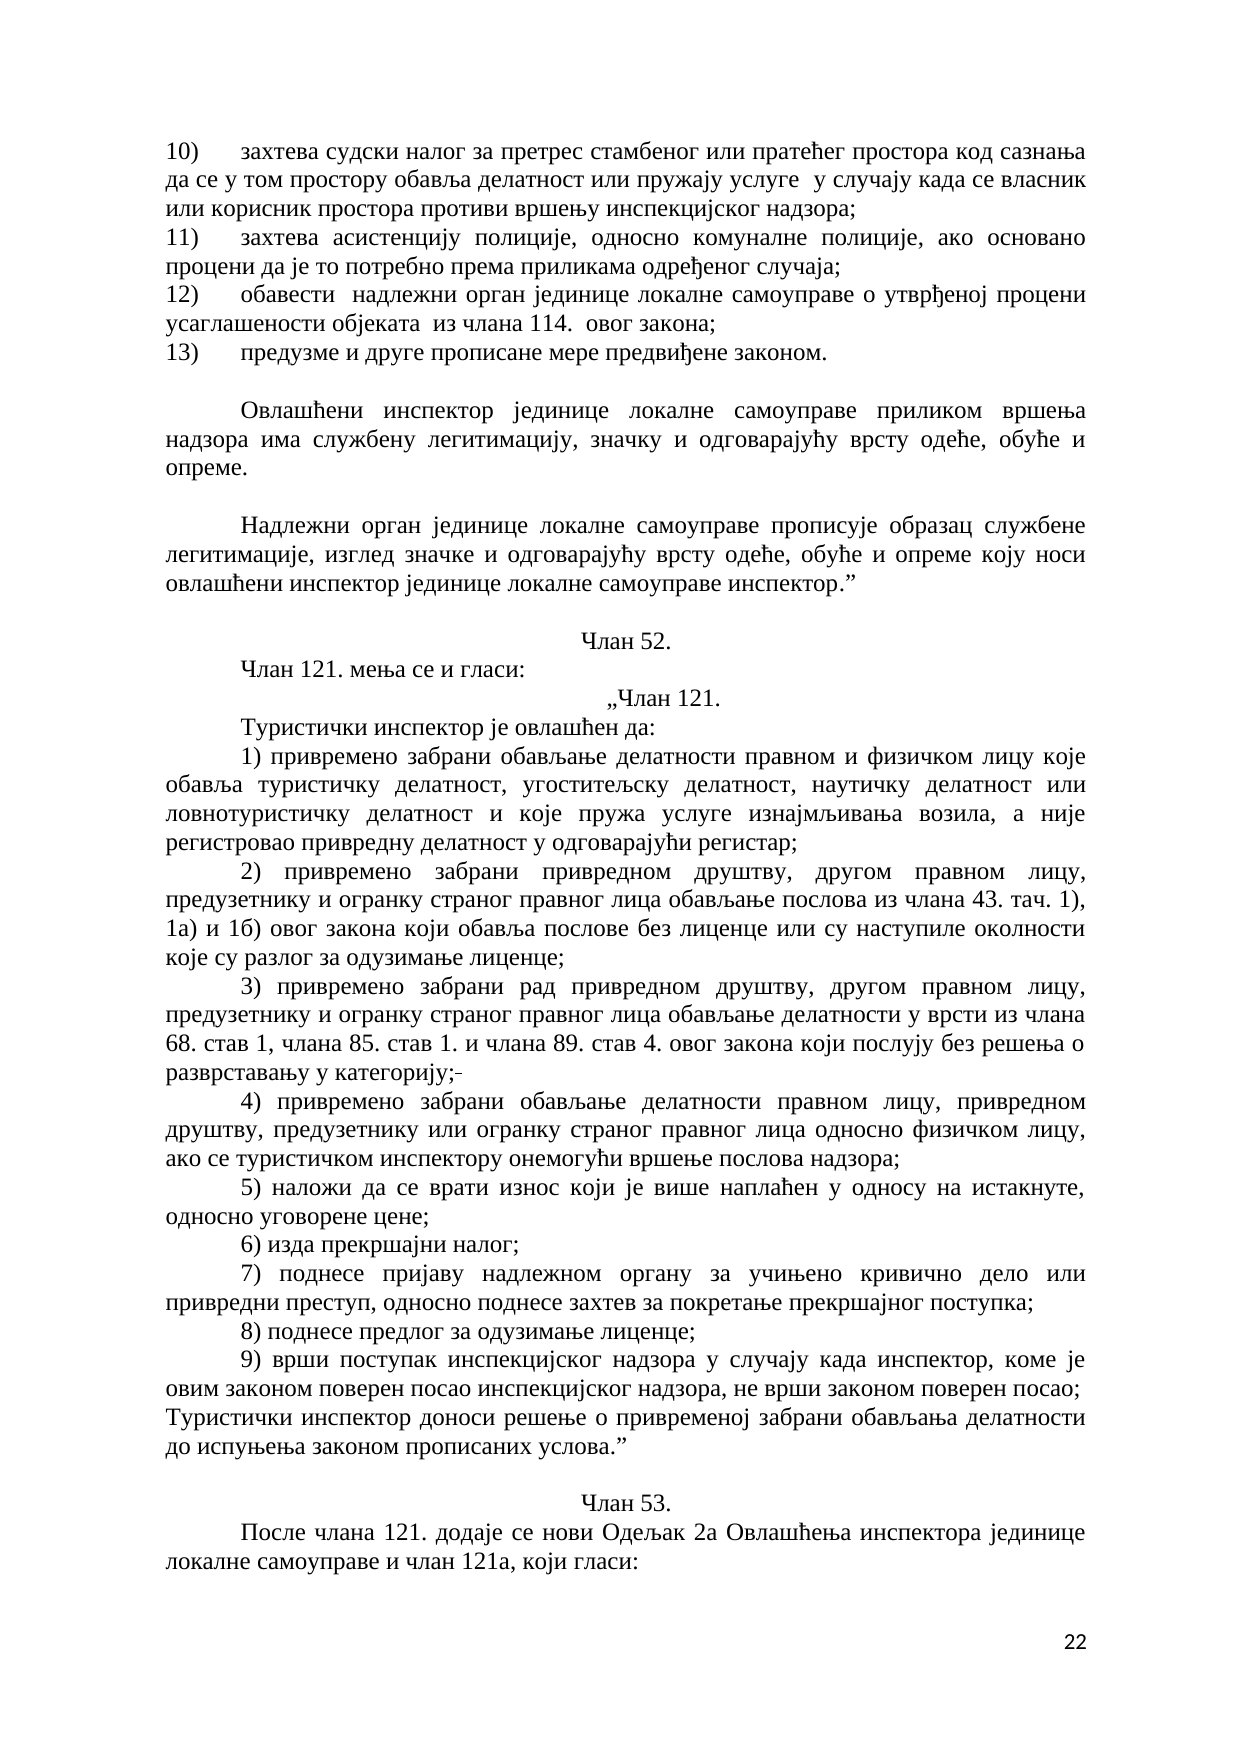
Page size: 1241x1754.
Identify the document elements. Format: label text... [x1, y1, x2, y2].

text 5) наложи да се врати износ који је више наплаћен у односу на истакнуте, односно уговорене цене; [165, 1172, 1087, 1229]
text Члан 53. [165, 1488, 1087, 1517]
text Члан 52. [165, 626, 1087, 654]
text Туристички инспектор је овлашћен да: [165, 712, 1087, 741]
text Туристички инспектор доноси решење о привременој забрани обављања делатности до испуњења законом прописаних услова.” [165, 1402, 1087, 1459]
text 8) поднесе предлог за одузимање лиценце; [165, 1316, 1087, 1344]
text После члана 121. додаје се нови Одељак 2а Овлашћења инспектора јединице локалне самоуправе и члан 121а, који гласи: [165, 1517, 1087, 1574]
list захтева асистенцију полиције, односно комуналне полиције, ако основано процени да је то потребно према приликама одређеног случаја; [165, 222, 1087, 279]
list „Члан 121. [165, 683, 1087, 712]
list захтева судски налог за претрес стамбеног или пратећег простора код сазнања да се у том простору обавља делатност или пружају услуге у случају када се власник или корисник простора противи вршењу инспекцијског надзора; [165, 136, 1087, 222]
text Надлежни орган јединице локалне самоуправе прописује образац службене легитимације, изглед значке и одговарајућу врсту одеће, обуће и опреме коју носи овлашћени инспектор јединице локалне самоуправе инспектор.” [165, 510, 1087, 597]
text 2) привремено забрани привредном друштву, другом правном лицу, предузетнику и огранку страног правног лица обављање послова из члана 43. тач. 1), 1а) и 1б) овог закона који обавља послове без лиценце или су наступиле околности које су разлог за одузимање лиценце; [165, 856, 1087, 971]
text Овлашћени инспектор јединице локалне самоуправе приликом вршења надзора има службену легитимацију, значку и одговарајућу врсту одеће, обуће и опреме. [165, 395, 1087, 481]
list обавести надлежни орган јединице локалне самоуправе о утврђеној процени усаглашености објеката из члана 114. овог закона; [165, 279, 1087, 337]
text 7) поднесе пријаву надлежном органу за учињено кривично дело или привредни преступ, односно поднесе захтев за покретање прекршајног поступка; [165, 1258, 1087, 1316]
text 3) привремено забрани рад привредном друштву, другом правном лицу, предузетнику и огранку страног правног лица обављање делатности у врсти из члана 68. став 1, члана 85. став 1. и члана 89. став 4. овог закона који послују без решења о разврставању у категорију; [165, 971, 1087, 1086]
list Члан 121. мења се и гласи: [165, 654, 1087, 683]
text 9) врши поступак инспекцијског надзора у случају када инспектор, коме је овим законом поверен посао инспекцијског надзора, не врши законом поверен посао; [165, 1344, 1087, 1402]
text 1) привремено забрани обављање делатности правном и физичком лицу које обавља туристичку делатност, угоститељску делатност, наутичку делатност или ловнотуристичку делатност и које пружа услуге изнајмљивања возила, а није регистровао привредну делатност у одговарајући регистар; [165, 741, 1087, 856]
list предузме и друге прописане мере предвиђене законом. [165, 337, 1087, 366]
text 4) привремено забрани обављање делатности правном лицу, привредном друштву, предузетнику или огранку страног правног лица односно физичком лицу, ако се туристичком инспектору онемогући вршење послова надзора; [165, 1086, 1087, 1172]
text 6) изда прекршајни налог; [165, 1229, 1087, 1258]
